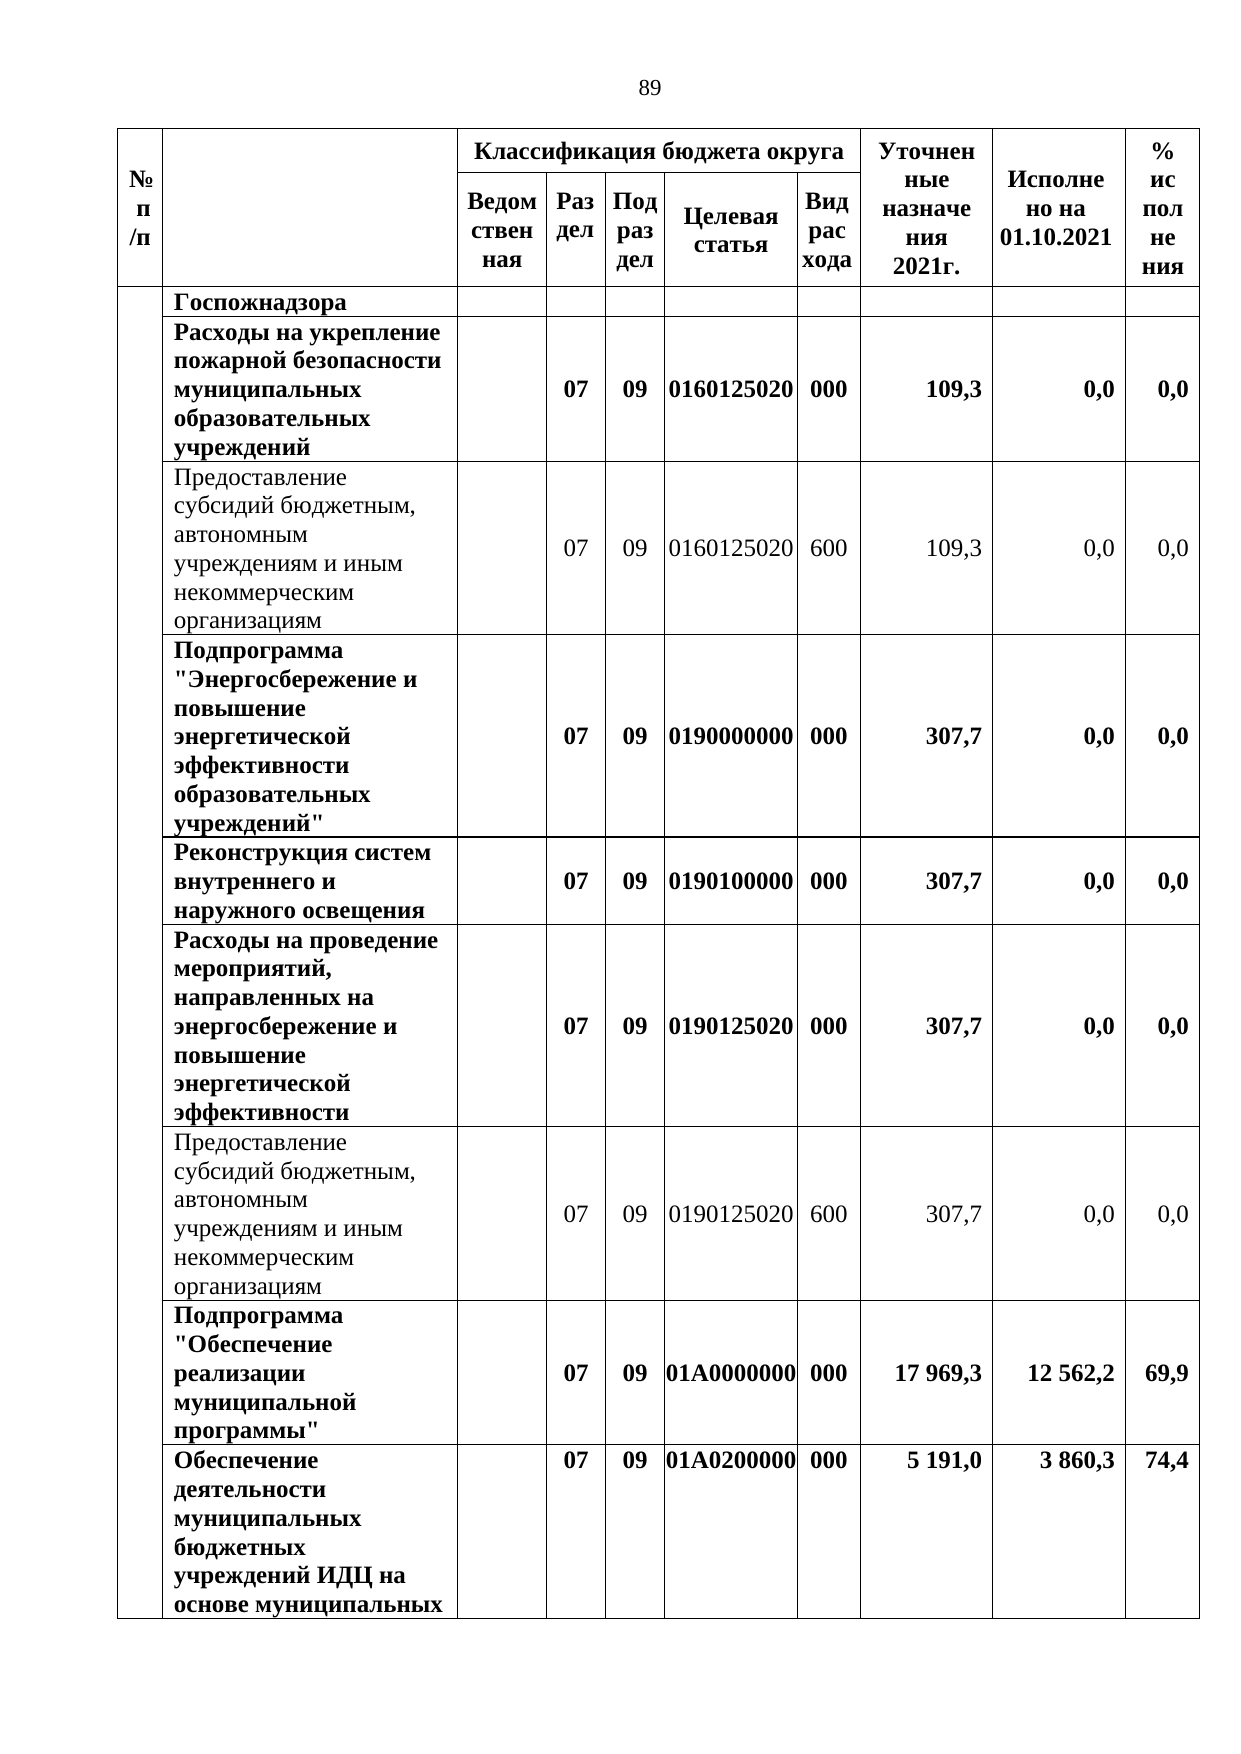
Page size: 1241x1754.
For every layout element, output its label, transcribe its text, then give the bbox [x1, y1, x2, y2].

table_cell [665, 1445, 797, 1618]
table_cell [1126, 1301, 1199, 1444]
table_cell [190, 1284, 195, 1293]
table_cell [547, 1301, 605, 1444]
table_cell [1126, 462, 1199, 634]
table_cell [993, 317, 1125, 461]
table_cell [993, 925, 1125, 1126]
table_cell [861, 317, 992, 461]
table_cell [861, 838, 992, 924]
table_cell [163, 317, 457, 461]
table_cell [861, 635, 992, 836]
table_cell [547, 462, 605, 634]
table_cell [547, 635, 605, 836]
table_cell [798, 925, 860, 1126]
table_cell Под раз дел [606, 173, 664, 286]
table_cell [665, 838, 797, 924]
table_header Уточненные назначе ния 2021г. [861, 129, 992, 286]
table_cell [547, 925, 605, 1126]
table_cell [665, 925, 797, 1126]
table_header [163, 129, 457, 286]
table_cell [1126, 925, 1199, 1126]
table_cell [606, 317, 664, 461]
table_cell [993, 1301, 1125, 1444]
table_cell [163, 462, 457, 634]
table_cell Целевая статья [665, 173, 797, 286]
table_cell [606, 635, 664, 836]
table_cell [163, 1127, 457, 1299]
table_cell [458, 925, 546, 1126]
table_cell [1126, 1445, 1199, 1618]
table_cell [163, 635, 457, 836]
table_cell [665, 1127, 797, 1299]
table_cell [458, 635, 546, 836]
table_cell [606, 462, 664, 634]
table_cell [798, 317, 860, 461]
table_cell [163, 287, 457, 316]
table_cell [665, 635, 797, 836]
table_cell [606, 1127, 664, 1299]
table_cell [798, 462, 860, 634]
table_cell Вид рас хода [798, 173, 860, 286]
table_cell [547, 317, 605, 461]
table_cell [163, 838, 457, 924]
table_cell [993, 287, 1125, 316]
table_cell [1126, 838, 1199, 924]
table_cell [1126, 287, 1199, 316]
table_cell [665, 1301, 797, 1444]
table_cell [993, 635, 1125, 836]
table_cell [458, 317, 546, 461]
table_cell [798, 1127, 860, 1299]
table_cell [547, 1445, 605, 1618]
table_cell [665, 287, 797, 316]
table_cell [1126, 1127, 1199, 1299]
table_header Исполне но на 01.10.2021 [993, 129, 1125, 286]
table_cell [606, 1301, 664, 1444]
table_header № п/п [118, 129, 162, 286]
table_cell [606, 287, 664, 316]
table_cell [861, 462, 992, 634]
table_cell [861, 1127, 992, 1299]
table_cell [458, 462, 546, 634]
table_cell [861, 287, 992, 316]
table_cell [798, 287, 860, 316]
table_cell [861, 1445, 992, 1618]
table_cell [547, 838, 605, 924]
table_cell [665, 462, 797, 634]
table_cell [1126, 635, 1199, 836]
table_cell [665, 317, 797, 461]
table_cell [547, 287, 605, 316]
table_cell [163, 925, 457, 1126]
table_header Классификация бюджета округа [458, 129, 860, 172]
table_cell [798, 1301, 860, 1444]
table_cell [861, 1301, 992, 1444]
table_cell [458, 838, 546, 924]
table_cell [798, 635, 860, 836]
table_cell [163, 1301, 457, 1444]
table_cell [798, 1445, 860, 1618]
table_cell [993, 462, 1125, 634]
table_cell Ведом ствен ная [458, 173, 546, 286]
table_cell [547, 256, 605, 286]
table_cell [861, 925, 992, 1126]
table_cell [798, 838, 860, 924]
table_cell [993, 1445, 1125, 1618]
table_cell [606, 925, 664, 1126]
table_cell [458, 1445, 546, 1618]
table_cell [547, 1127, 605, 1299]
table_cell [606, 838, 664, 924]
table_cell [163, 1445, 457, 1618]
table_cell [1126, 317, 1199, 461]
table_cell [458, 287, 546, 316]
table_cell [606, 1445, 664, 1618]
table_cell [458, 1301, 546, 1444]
table_cell Раз дел [547, 173, 605, 256]
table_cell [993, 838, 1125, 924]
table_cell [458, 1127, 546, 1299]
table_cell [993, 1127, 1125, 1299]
table_header % ис полне ния [1126, 129, 1199, 286]
